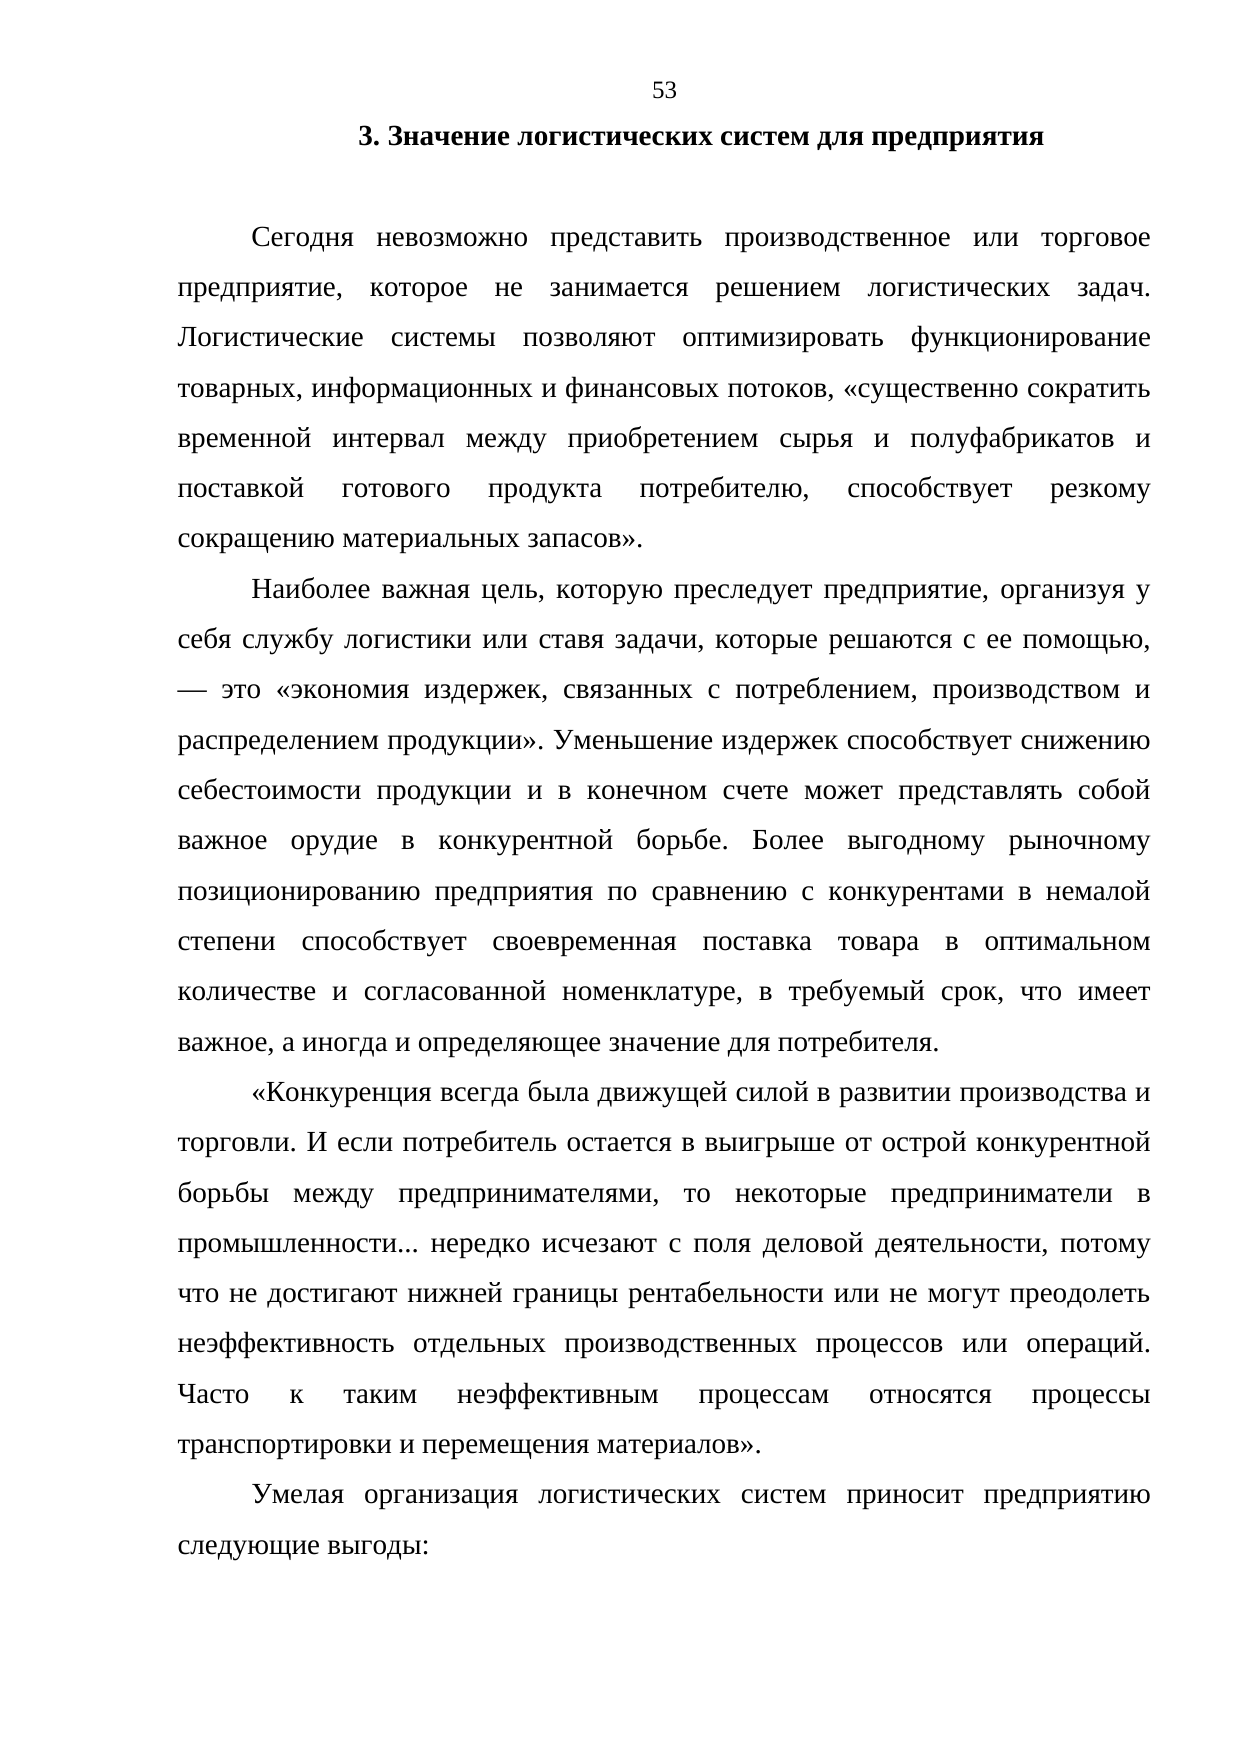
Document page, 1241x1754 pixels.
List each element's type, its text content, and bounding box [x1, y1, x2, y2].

text 3. Значение логистических систем для предприятия [177, 118, 1152, 152]
text Наиболее важная цель, которую преследует предприятие, организуя у себя службу логистики или ставя задачи, которые решаются с ее помощью, — это «экономия издержек, связанных с потреблением, производством и распределением продукции». Уменьшение издержек способствует снижению себестоимости продукции и в конечном счете может представлять собой важное орудие в конкурентной борьбе. Более выгодному рыночному позиционированию предприятия по сравнению с конкурентами в немалой степени способствует своевременная поставка товара в оптимальном количестве и согласованной номенклатуре, в требуемый срок, что имеет важное, а иногда и определяющее значение для потребителя. [177, 571, 1152, 1057]
text «Конкуренция всегда была движущей силой в развитии производства и торговли. И если потребитель остается в выигрыше от острой конкурентной борьбы между предпринимателями, то некоторые предприниматели в промышленности... нередко исчезают с поля деловой деятельности, потому что не достигают нижней границы рентабельности или не могут преодолеть неэффективность отдельных производственных процессов или операций. Часто к таким неэффективным процессам относятся процессы транспортировки и перемещения материалов». [177, 1074, 1152, 1460]
text Умелая организация логистических систем приносит предприятию следующие выгоды: [177, 1477, 1152, 1560]
text Сегодня невозможно представить производственное или торговое предприятие, которое не занимается решением логистических задач. Логистические системы позволяют оптимизировать функционирование товарных, информационных и финансовых потоков, «существенно сократить временной интервал между приобретением сырья и полуфабрикатов и поставкой готового продукта потребителю, способствует резкому сокращению материальных запасов». [177, 219, 1152, 554]
